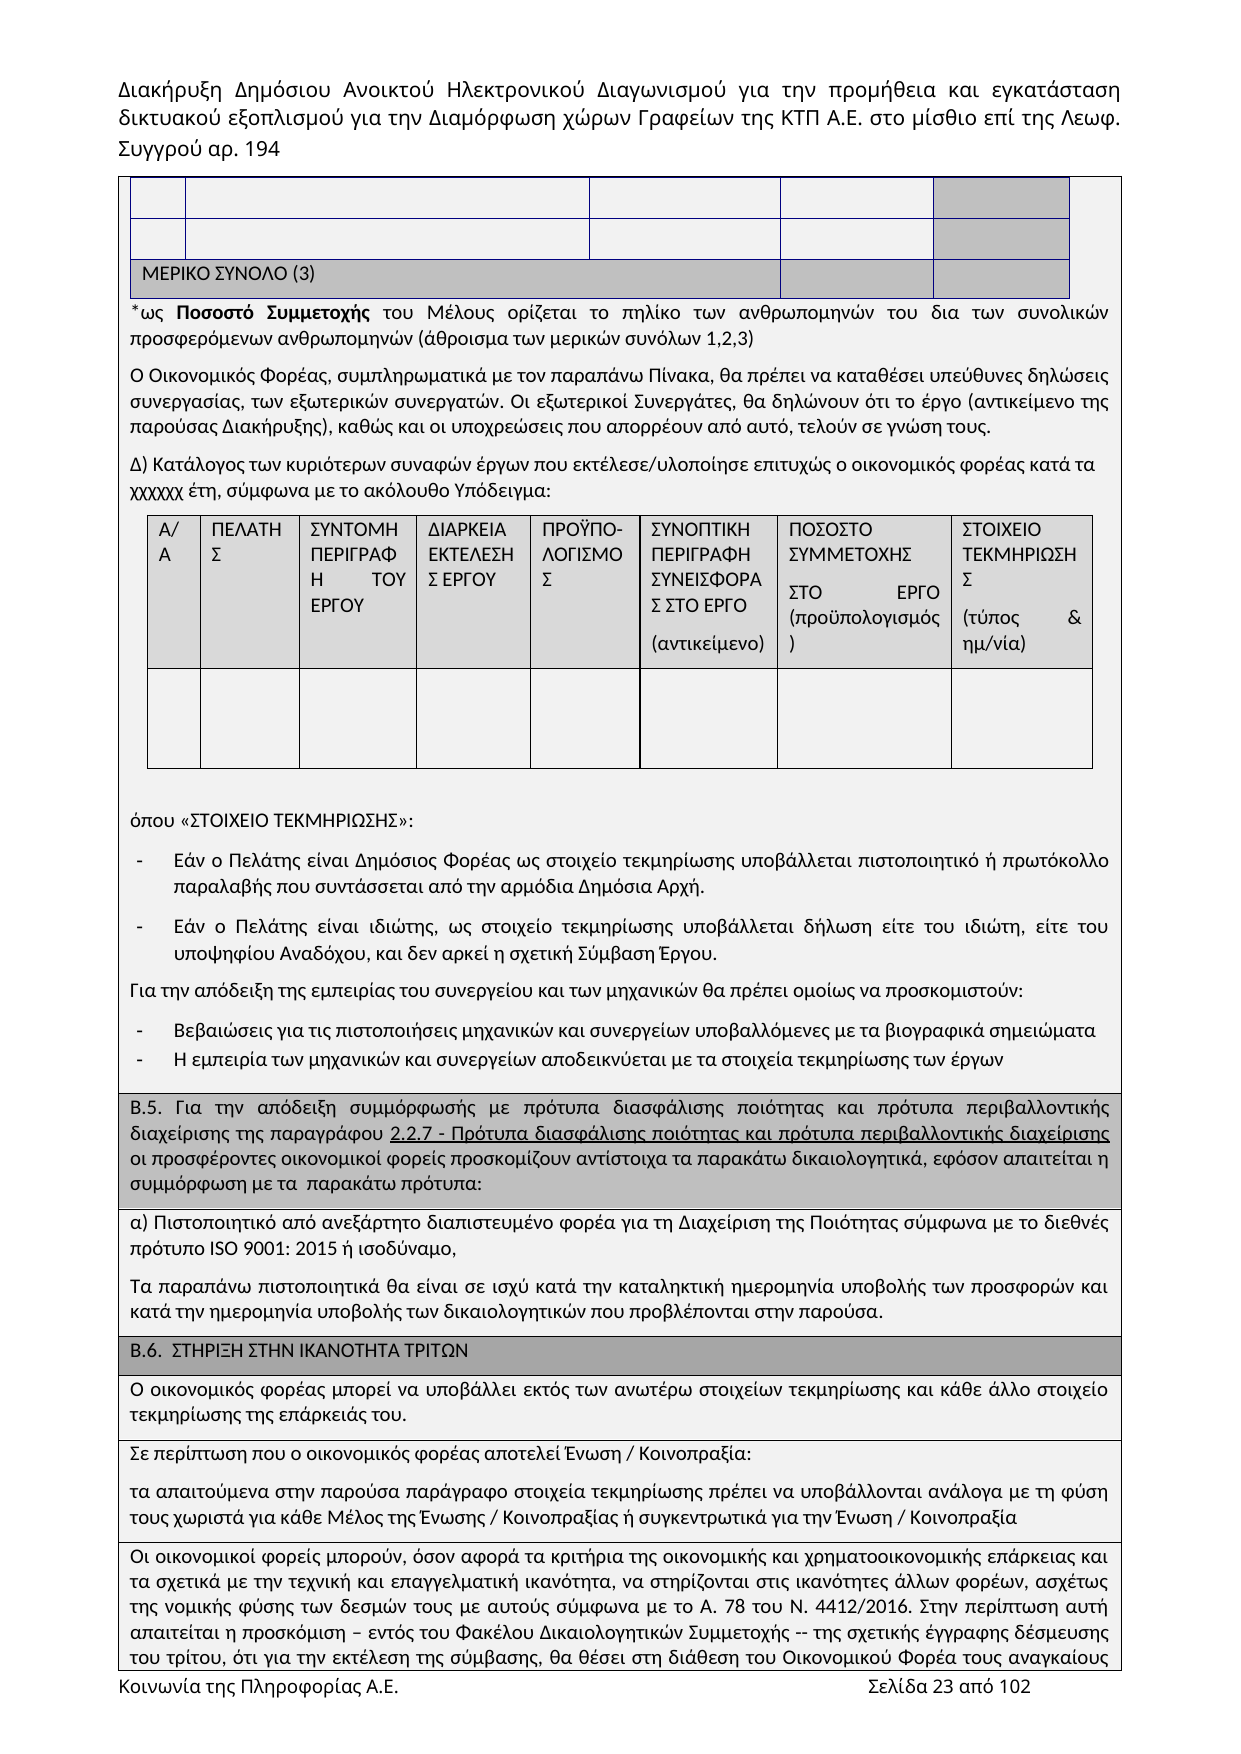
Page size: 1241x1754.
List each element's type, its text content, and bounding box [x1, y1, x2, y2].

table_cell Β.6. ΣΤΗΡΙΞΗ ΣΤΗΝ ΙΚΑΝΟΤΗΤΑ ΤΡΙΤΩΝ [119, 1337, 1121, 1375]
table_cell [119, 177, 1121, 1093]
table_cell Σε περίπτωση που ο οικονομικός φορέας αποτελεί Ένωση / Κοινοπραξία: τα απαιτούμενα στην παρούσα παράγραφο στοιχεία τεκμηρίωσης πρέπει να υποβάλλονται ανάλογα με τη φύση τους χωριστά για κάθε Μέλος της Ένωσης / Κοινοπραξίας ή συγκεντρωτικά για την Ένωση / Κοινοπραξία [119, 1441, 1121, 1542]
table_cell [119, 1543, 1121, 1670]
table_cell Ο οικονομικός φορέας μπορεί να υποβάλλει εκτός των ανωτέρω στοιχείων τεκμηρίωσης και κάθε άλλο στοιχείο τεκμηρίωσης της επάρκειάς του. [119, 1376, 1121, 1439]
table_cell α) Πιστοποιητικό από ανεξάρτητο διαπιστευμένο φορέα για τη Διαχείριση της Ποιότητας σύμφωνα µε το διεθνές πρότυπο ISO 9001: 2015 ή ισοδύναμο, Τα παραπάνω πιστοποιητικά θα είναι σε ισχύ κατά την καταληκτική ημερομηνία υποβολής των προσφορών και κατά την ημερομηνία υποβολής των δικαιολογητικών που προβλέπονται στην παρούσα. [119, 1210, 1121, 1336]
table_cell Β.5. Για την απόδειξη συμμόρφωσής με πρότυπα διασφάλισης ποιότητας και πρότυπα περιβαλλοντικής διαχείρισης της παραγράφου 2.2.7 - Πρότυπα διασφάλισης ποιότητας και πρότυπα περιβαλλοντικής διαχείρισης οι προσφέροντες οικονομικοί φορείς προσκομίζουν αντίστοιχα τα παρακάτω δικαιολογητικά, εφόσον απαιτείται η συμμόρφωση με τα παρακάτω πρότυπα: [119, 1094, 1121, 1208]
